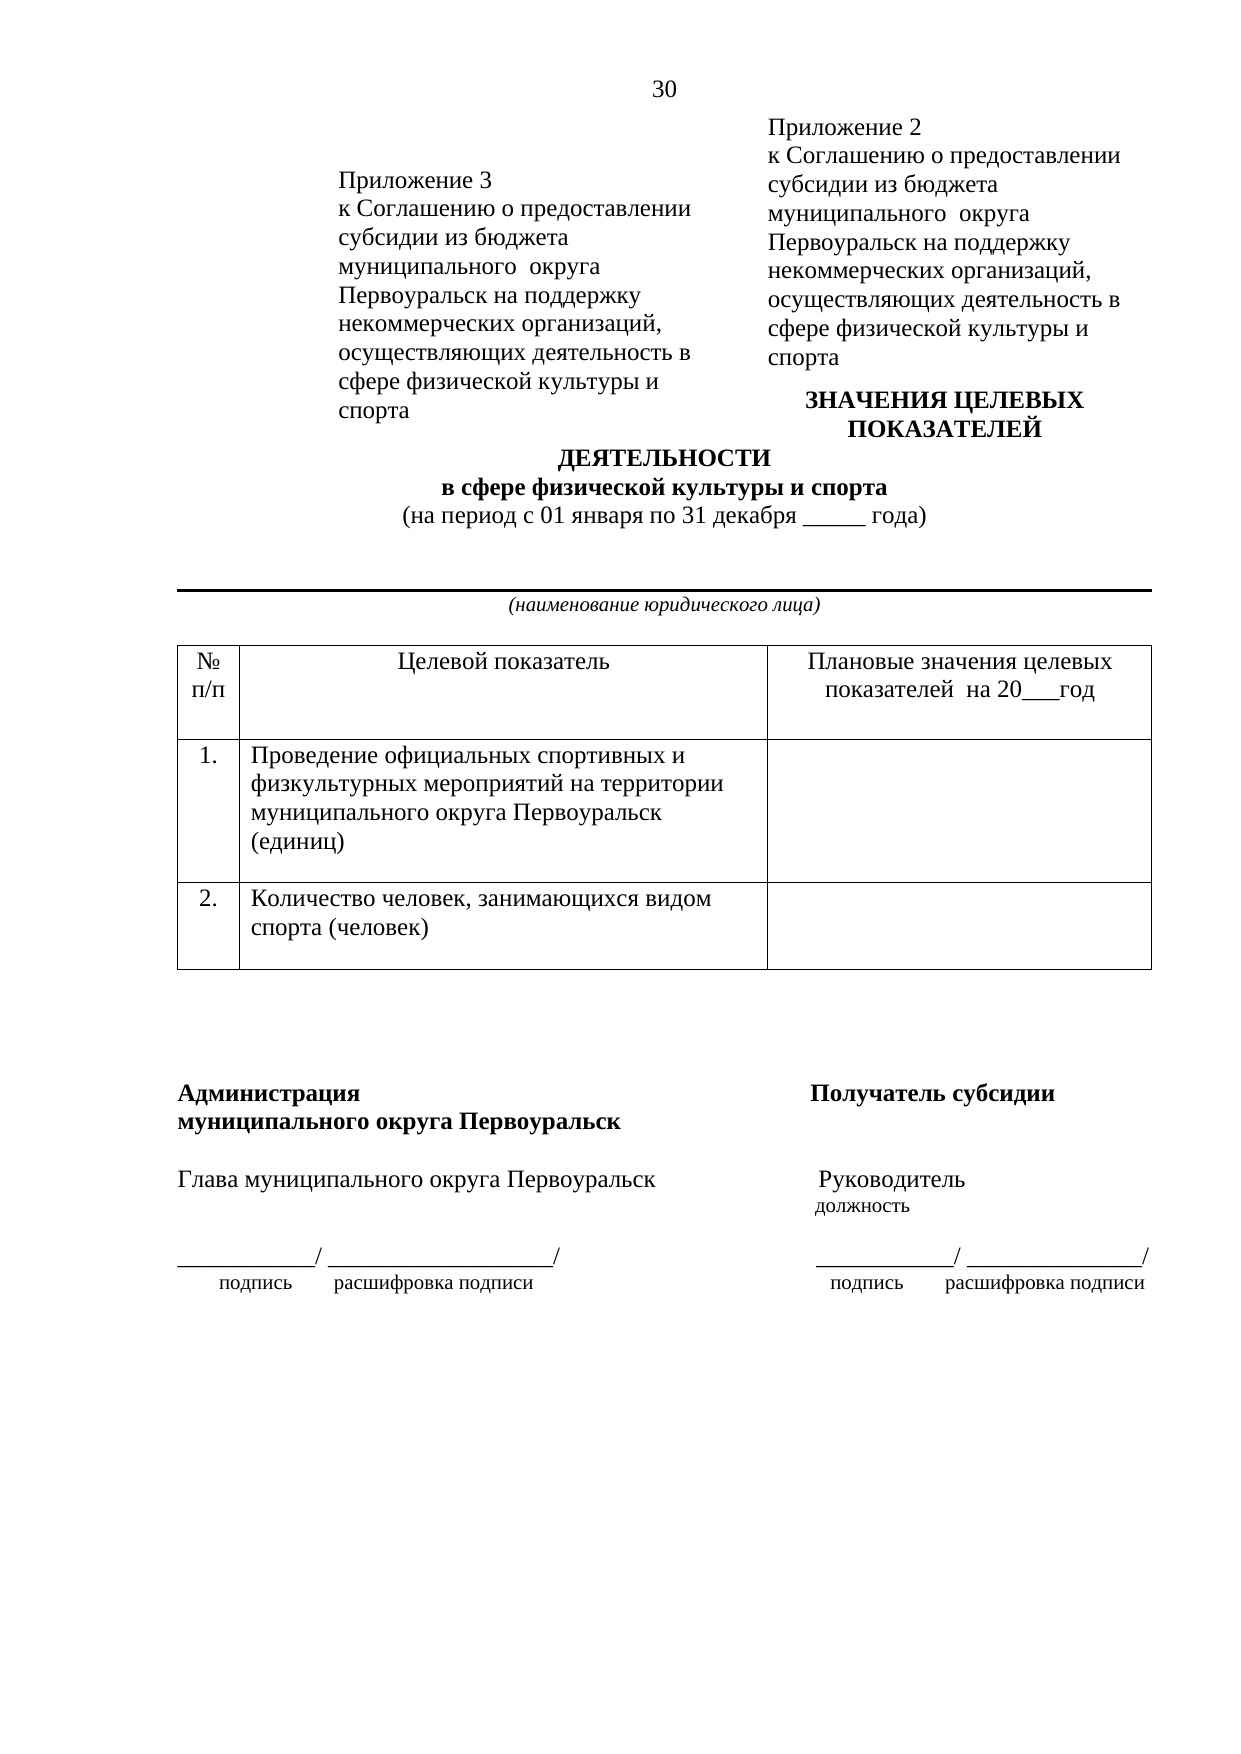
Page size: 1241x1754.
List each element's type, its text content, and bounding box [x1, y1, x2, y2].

text Глава муниципального округа Первоуральск Руководитель [177, 1164, 1152, 1193]
table_cell Количество человек, занимающихся видом спорта (человек) [240, 883, 767, 968]
text (наименование юридического лица) [177, 592, 1152, 616]
text (на период с 01 января по 31 декабря _____ года) [177, 500, 1152, 529]
table_header Плановые значения целевых показателей на 20___год [768, 646, 1151, 739]
table_cell [768, 740, 1151, 882]
text муниципального округа Первоуральск [177, 1106, 1152, 1135]
text должность [177, 1193, 1152, 1217]
text в сфере физической культуры и спорта [177, 472, 1152, 500]
table_header № п/п [178, 646, 239, 739]
table_cell Проведение официальных спортивных и физкультурных мероприятий на территории муниципального округа Первоуральск (единиц) [240, 740, 767, 882]
table_header Приложение 3 к Соглашению о предоставлении субсидии из бюджета муниципального округа Первоуральск на поддержку некоммерческих организаций, осуществляющих деятельность в сфере физической культуры и спорта [327, 165, 719, 423]
text подпись расшифровка подписи подпись расшифровка подписи [177, 1269, 1152, 1294]
text ЗНАЧЕНИЯ ЦЕЛЕВЫХ ПОКАЗАТЕЛЕЙ ДЕЯТЕЛЬНОСТИ [177, 328, 1152, 472]
table_header Приложение 2 к Соглашению о предоставлении субсидии из бюджета муниципального округа Первоуральск на поддержку некоммерческих организаций, осуществляющих деятельность в сфере физической культуры и спорта [756, 83, 1133, 370]
text Администрация Получатель субсидии [177, 1078, 1152, 1106]
table_cell 2. [178, 883, 239, 968]
table_cell [768, 883, 1151, 968]
table_header Целевой показатель [240, 646, 767, 739]
text ___________/ __________________/ ___________/ ______________/ [177, 1241, 1152, 1269]
table_cell 1. [178, 740, 239, 882]
